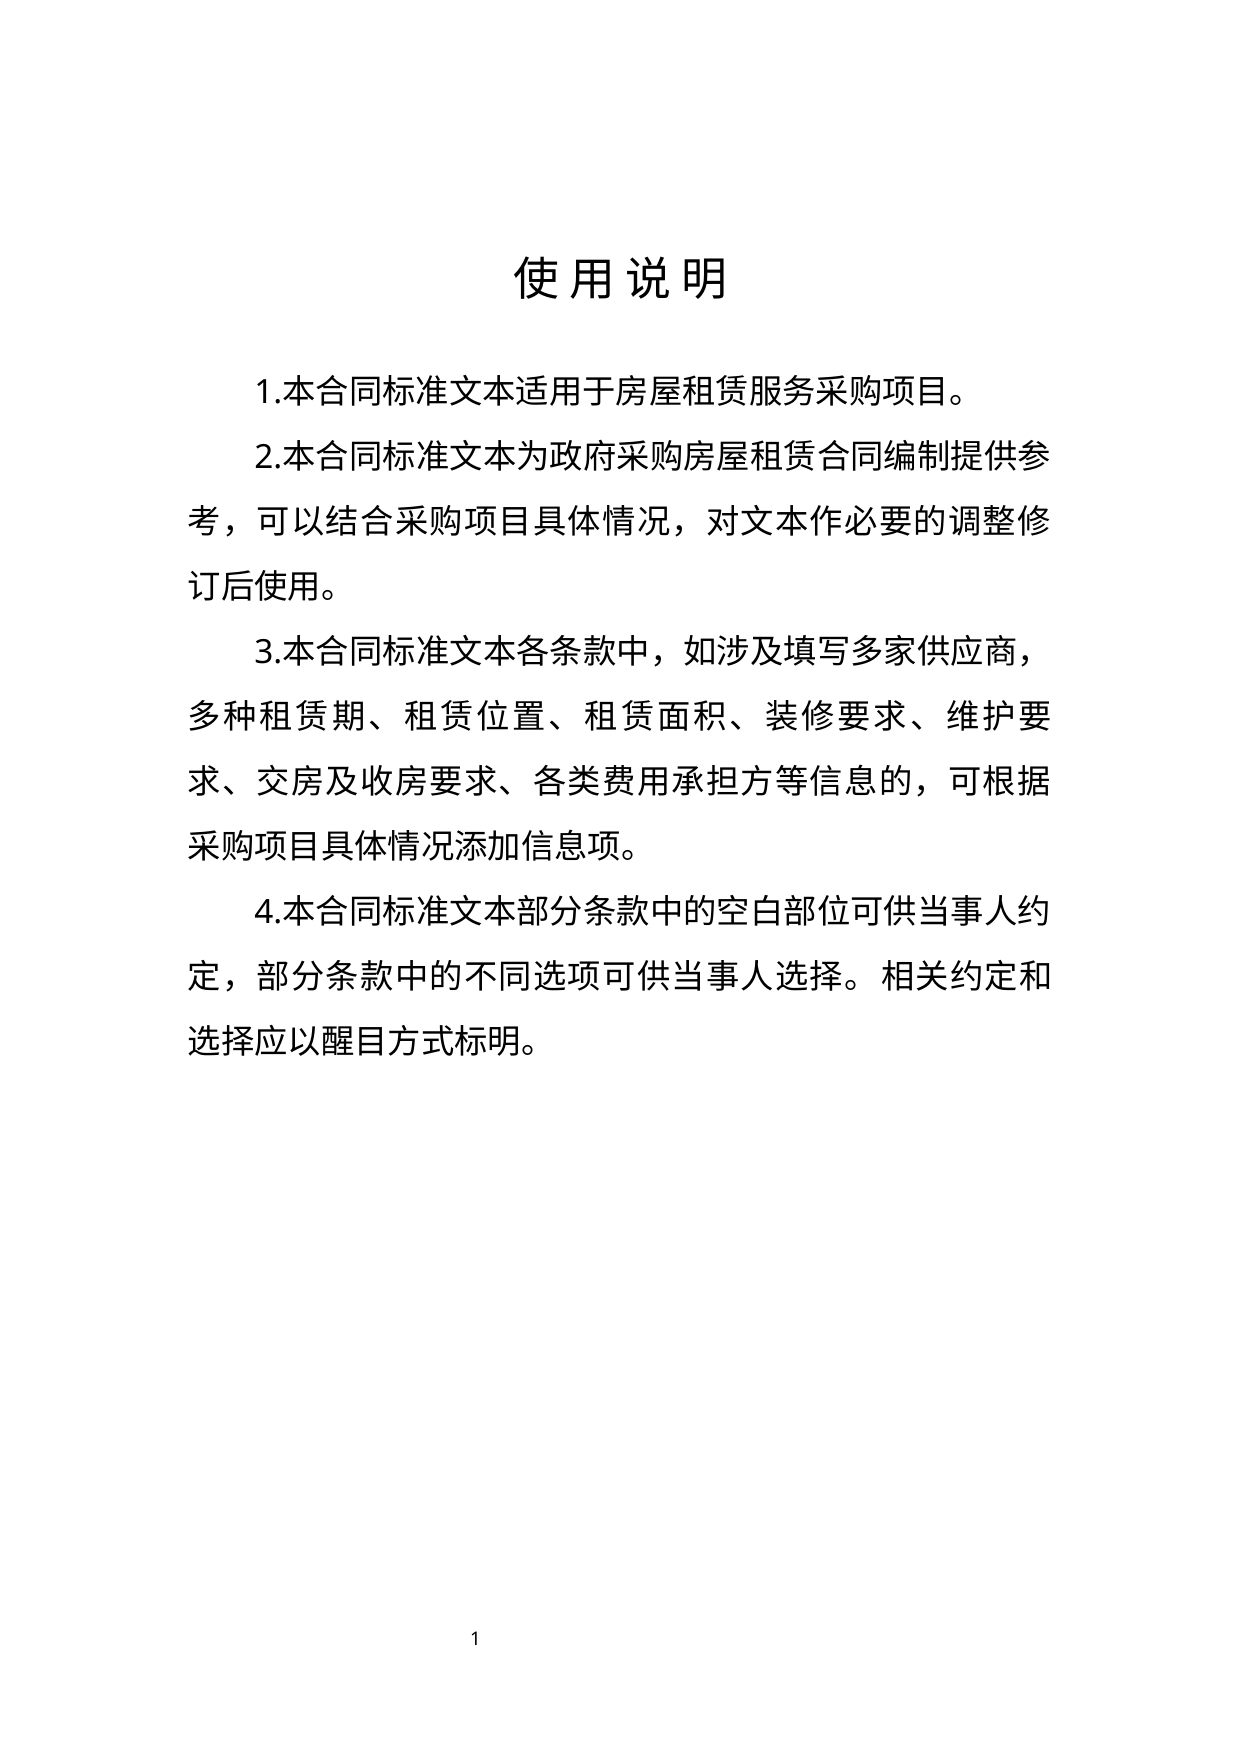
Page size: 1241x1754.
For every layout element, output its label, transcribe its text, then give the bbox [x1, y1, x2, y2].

text 4.本合同标准文本部分条款中的空白部位可供当事人约定，部分条款中的不同选项可供当事人选择。相关约定和选择应以醒目方式标明。 [187, 877, 1053, 1072]
text 1.本合同标准文本适用于房屋租赁服务采购项目。 [187, 357, 1053, 422]
text 使 用 说 明 [187, 227, 1053, 324]
text 2.本合同标准文本为政府采购房屋租赁合同编制提供参考，可以结合采购项目具体情况，对文本作必要的调整修订后使用。 [187, 422, 1053, 617]
text 3.本合同标准文本各条款中，如涉及填写多家供应商，多种租赁期、租赁位置、租赁面积、装修要求、维护要求、交房及收房要求、各类费用承担方等信息的，可根据采购项目具体情况添加信息项。 [187, 617, 1053, 877]
